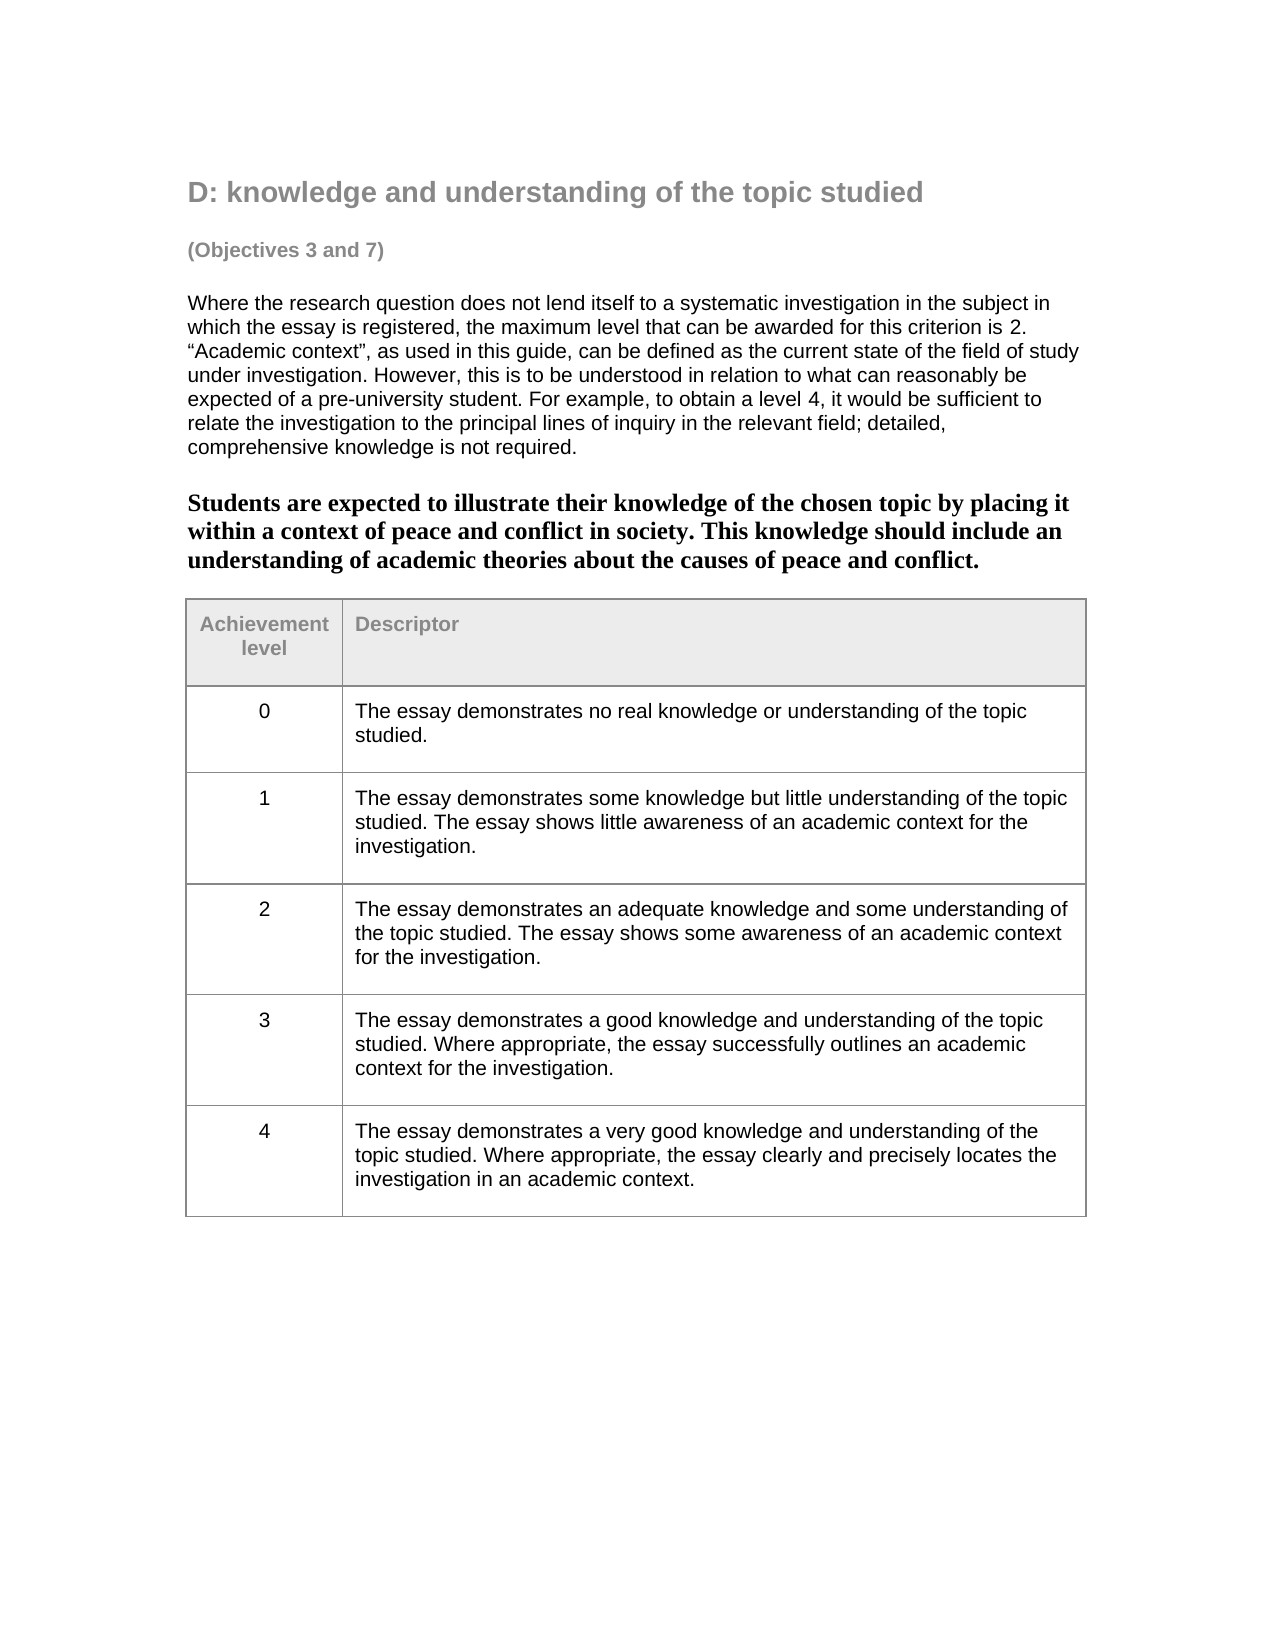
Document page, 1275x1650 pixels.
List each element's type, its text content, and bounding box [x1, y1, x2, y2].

table_cell 0 [187, 687, 342, 772]
table_cell 3 [187, 995, 342, 1105]
table_header Achievement level [187, 600, 342, 685]
table_cell The essay demonstrates no real knowledge or understanding of the topic studied. [343, 687, 1085, 772]
table_cell The essay demonstrates a very good knowledge and understanding of the topic studied. Where appropriate, the essay clearly and precisely locates the investigation in an academic context. [343, 1106, 1085, 1216]
table_cell The essay demonstrates some knowledge but little understanding of the topic studied. The essay shows little awareness of an academic context for the investigation. [343, 773, 1085, 883]
table_cell The essay demonstrates an adequate knowledge and some understanding of the topic studied. The essay shows some awareness of an academic context for the investigation. [343, 885, 1085, 994]
text Where the research question does not lend itself to a systematic investigation in the subject in which the essay is registered, the maximum level that can be awarded for this criterion is 2. “Academic context”, as used in this guide, can be defined as the current state of the field of study under investigation. However, this is to be understood in relation to what can reasonably be expected of a pre-university student. For example, to obtain a level 4, it would be sufficient to relate the investigation to the principal lines of inquiry in the relevant field; detailed, comprehensive knowledge is not required. [187, 291, 1087, 458]
table_cell 4 [187, 1106, 342, 1216]
table_header Descriptor [343, 600, 1085, 685]
table_cell The essay demonstrates a good knowledge and understanding of the topic studied. Where appropriate, the essay successfully outlines an academic context for the investigation. [343, 995, 1085, 1105]
subtitle D: knowledge and understanding of the topic studied [187, 175, 1087, 208]
text (Objectives 3 and 7) [187, 238, 1087, 262]
text Students are expected to illustrate their knowledge of the chosen topic by placing it within a context of peace and conflict in society. This knowledge should include an understanding of academic theories about the causes of peace and conflict. [187, 488, 1087, 574]
table_cell 2 [187, 885, 342, 994]
table_cell 1 [187, 773, 342, 883]
